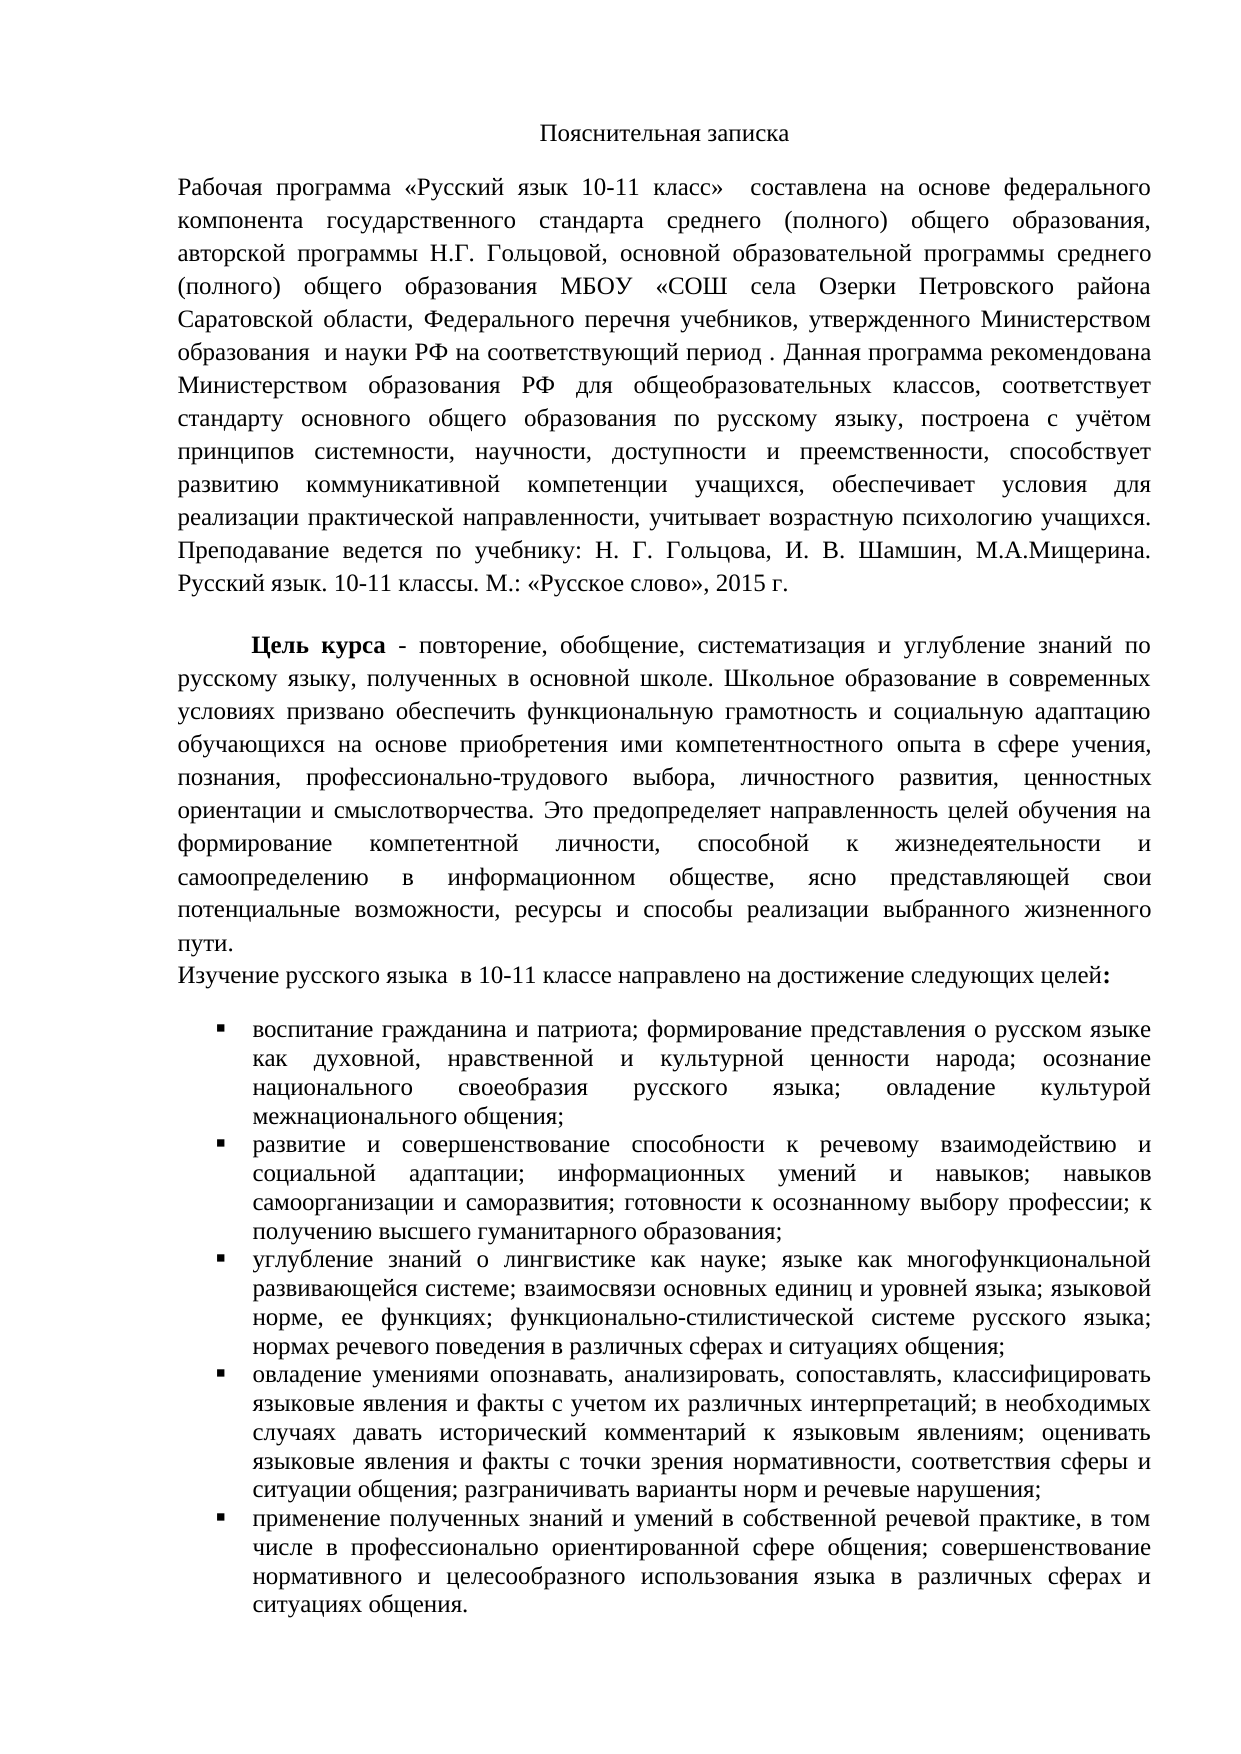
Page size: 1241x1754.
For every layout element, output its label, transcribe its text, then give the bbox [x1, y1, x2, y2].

list развитие и совершенствование способности к речевому взаимодействию и социальной адаптации; информационных умений и навыков; навыков самоорганизации и саморазвития; готовности к осознанному выбору профессии; к получению высшего гуманитарного образования; [215, 1129, 1152, 1244]
list овладение умениями опознавать, анализировать, сопоставлять, классифицировать языковые явления и факты с учетом их различных интерпретаций; в необходимых случаях давать исторический комментарий к языковым явлениям; оценивать языковые явления и факты с точки зрения нормативности, соответствия сферы и ситуации общения; разграничивать варианты норм и речевые нарушения; [215, 1359, 1152, 1503]
text Цель курса - повторение, обобщение, систематизация и углубление знаний по русскому языку, полученных в основной школе. Школьное образование в современных условиях призвано обеспечить функциональную грамотность и социальную адаптацию обучающихся на основе приобретения ими компетентностного опыта в сфере учения, познания, профессионально-трудового выбора, личностного развития, ценностных ориентации и смыслотворчества. Это предопределяет направленность целей обучения на формирование компетентной личности, способной к жизнедеятельности и самоопределению в информационном обществе, ясно представляющей свои потенциальные возможности, ресурсы и способы реализации выбранного жизненного пути. [177, 630, 1152, 956]
list применение полученных знаний и умений в собственной речевой практике, в том числе в профессионально ориентированной сфере общения; совершенствование нормативного и целесообразного использования языка в различных сферах и ситуациях общения. [215, 1503, 1152, 1618]
text Пояснительная записка [177, 118, 1152, 147]
text Изучение русского языка в 10-11 классе направлено на достижение следующих целей: [177, 961, 1152, 989]
text Рабочая программа «Русский язык 10-11 класс» составлена на основе федерального компонента государственного стандарта среднего (полного) общего образования, авторской программы Н.Г. Гольцовой, основной образовательной программы среднего (полного) общего образования МБОУ «СОШ села Озерки Петровского района Саратовской области, Федерального перечня учебников, утвержденного Министерством образования и науки РФ на соответствующий период . Данная программа рекомендована Министерством образования РФ для общеобразовательных классов, соответствует стандарту основного общего образования по русскому языку, построена с учётом принципов системности, научности, доступности и преемственности, способствует развитию коммуникативной компетенции учащихся, обеспечивает условия для реализации практической направленности, учитывает возрастную психологию учащихся. Преподавание ведется по учебнику: Н. Г. Гольцова, И. В. Шамшин, М.А.Мищерина. Русский язык. 10-11 классы. М.: «Русское слово», 2015 г. [177, 172, 1152, 597]
list воспитание гражданина и патриота; формирование представления о русском языке как духовной, нравственной и культурной ценности народа; осознание национального своеобразия русского языка; овладение культурой межнационального общения; [215, 1014, 1152, 1129]
list углубление знаний о лингвистике как науке; языке как многофункциональной развивающейся системе; взаимосвязи основных единиц и уровней языка; языковой норме, ее функциях; функционально-стилистической системе русского языка; нормах речевого поведения в различных сферах и ситуациях общения; [215, 1244, 1152, 1359]
